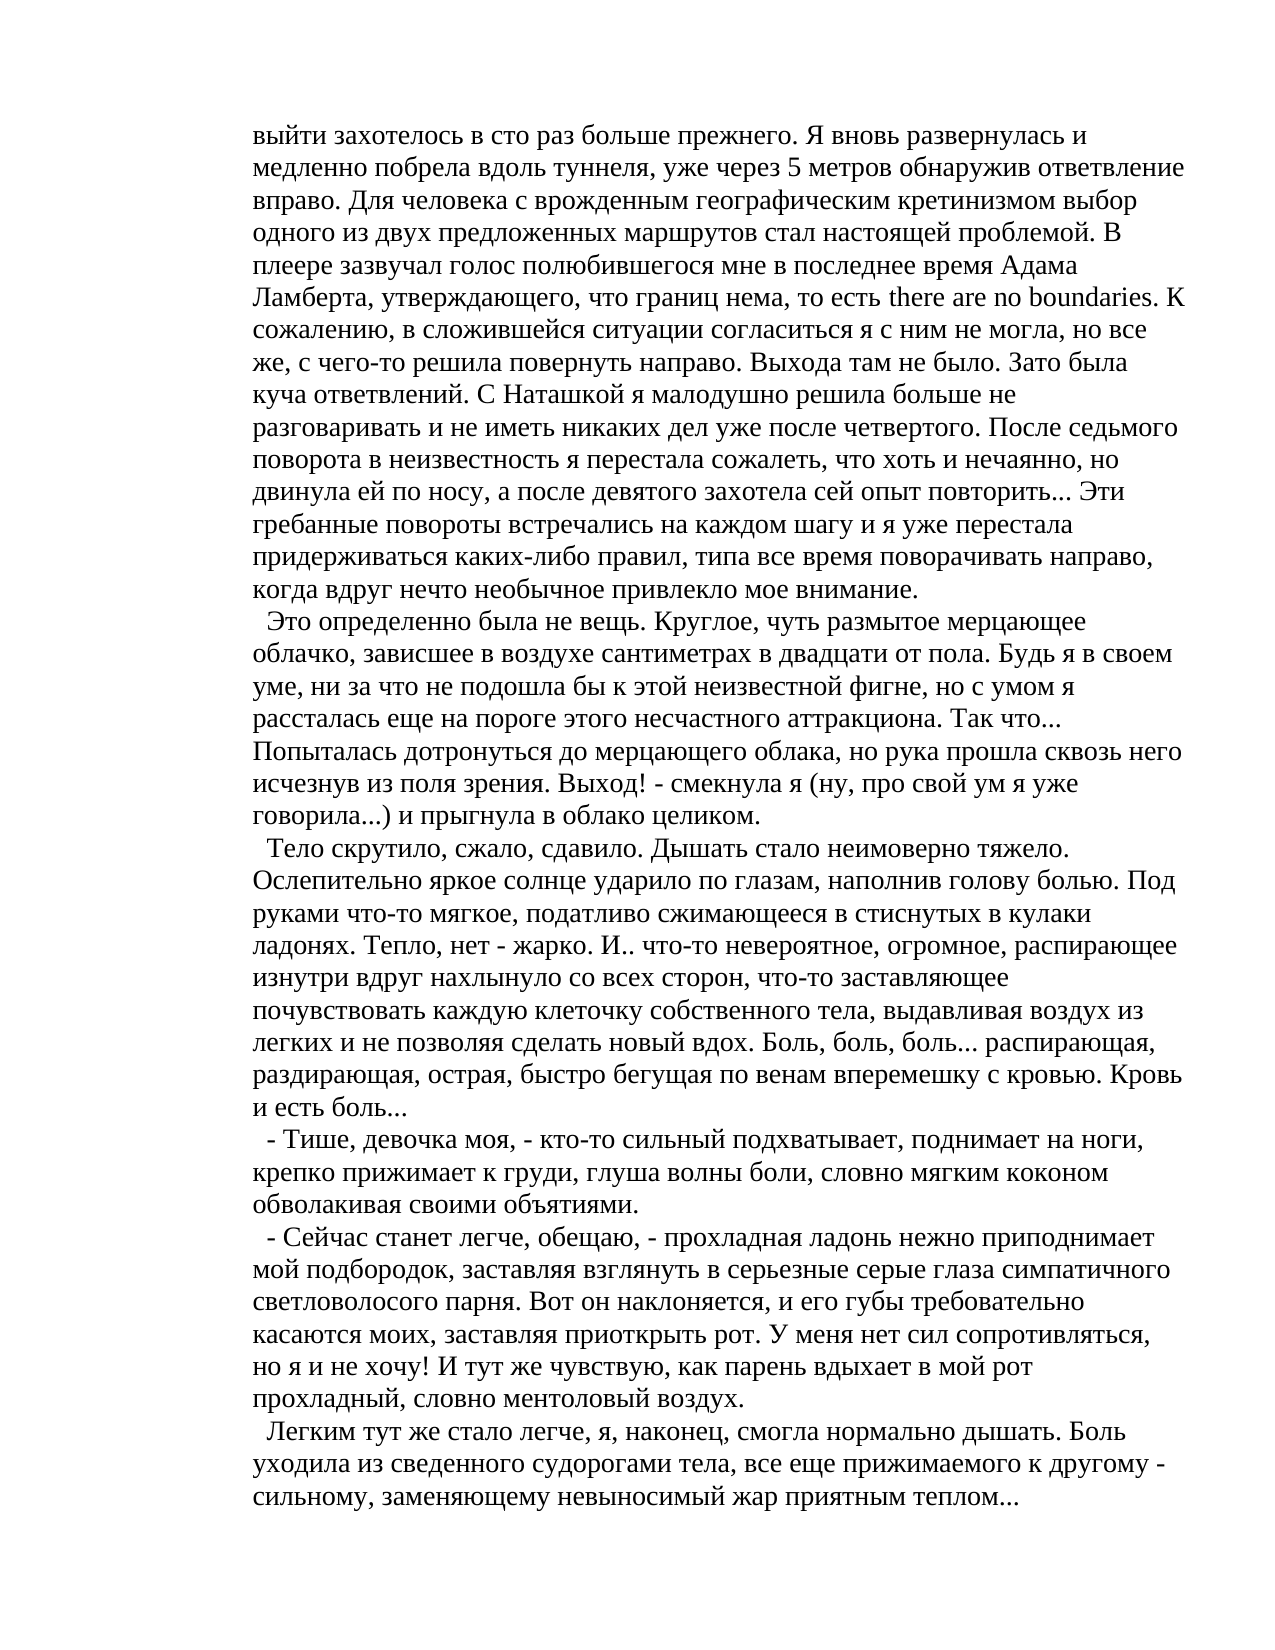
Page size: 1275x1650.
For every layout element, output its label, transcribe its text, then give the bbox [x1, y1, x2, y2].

text - Тише, девочка моя, - кто-то сильный подхватывает, поднимает на ноги, крепко прижимает к груди, глуша волны боли, словно мягким коконом обволакивая своими объятиями. [252, 1122, 1186, 1219]
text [252, 118, 1186, 604]
text - Сейчас станет легче, обещаю, - прохладная ладонь нежно приподнимает мой подбородок, заставляя взглянуть в серьезные серые глаза симпатичного светловолосого парня. Вот он наклоняется, и его губы требовательно касаются моих, заставляя приоткрыть рот. У меня нет сил сопротивляться, но я и не хочу! И тут же чувствую, как парень вдыхает в мой рот прохладный, словно ментоловый воздух. [252, 1219, 1186, 1414]
text Это определенно была не вещь. Круглое, чуть размытое мерцающее облачко, зависшее в воздухе сантиметрах в двадцати от пола. Будь я в своем уме, ни за что не подошла бы к этой неизвестной фигне, но с умом я рассталась еще на пороге этого несчастного аттракциона. Так что... Попыталась дотронуться до мерцающего облака, но рука прошла сквозь него исчезнув из поля зрения. Выход! - смекнула я (ну, про свой ум я уже говорила...) и прыгнула в облако целиком. [252, 604, 1186, 831]
text Легким тут же стало легче, я, наконец, смогла нормально дышать. Боль уходила из сведенного судорогами тела, все еще прижимаемого к другому - сильному, заменяющему невыносимый жар приятным теплом... [252, 1414, 1186, 1511]
text Тело скрутило, сжало, сдавило. Дышать стало неимоверно тяжело. Ослепительно яркое солнце ударило по глазам, наполнив голову болью. Под руками что-то мягкое, податливо сжимающееся в стиснутых в кулаки ладонях. Тепло, нет - жарко. И.. что-то невероятное, огромное, распирающее изнутри вдруг нахлынуло со всех сторон, что-то заставляющее почувствовать каждую клеточку собственного тела, выдавливая воздух из легких и не позволяя сделать новый вдох. Боль, боль, боль... распирающая, раздирающая, острая, быстро бегущая по венам вперемешку с кровью. Кровь и есть боль... [252, 831, 1186, 1122]
